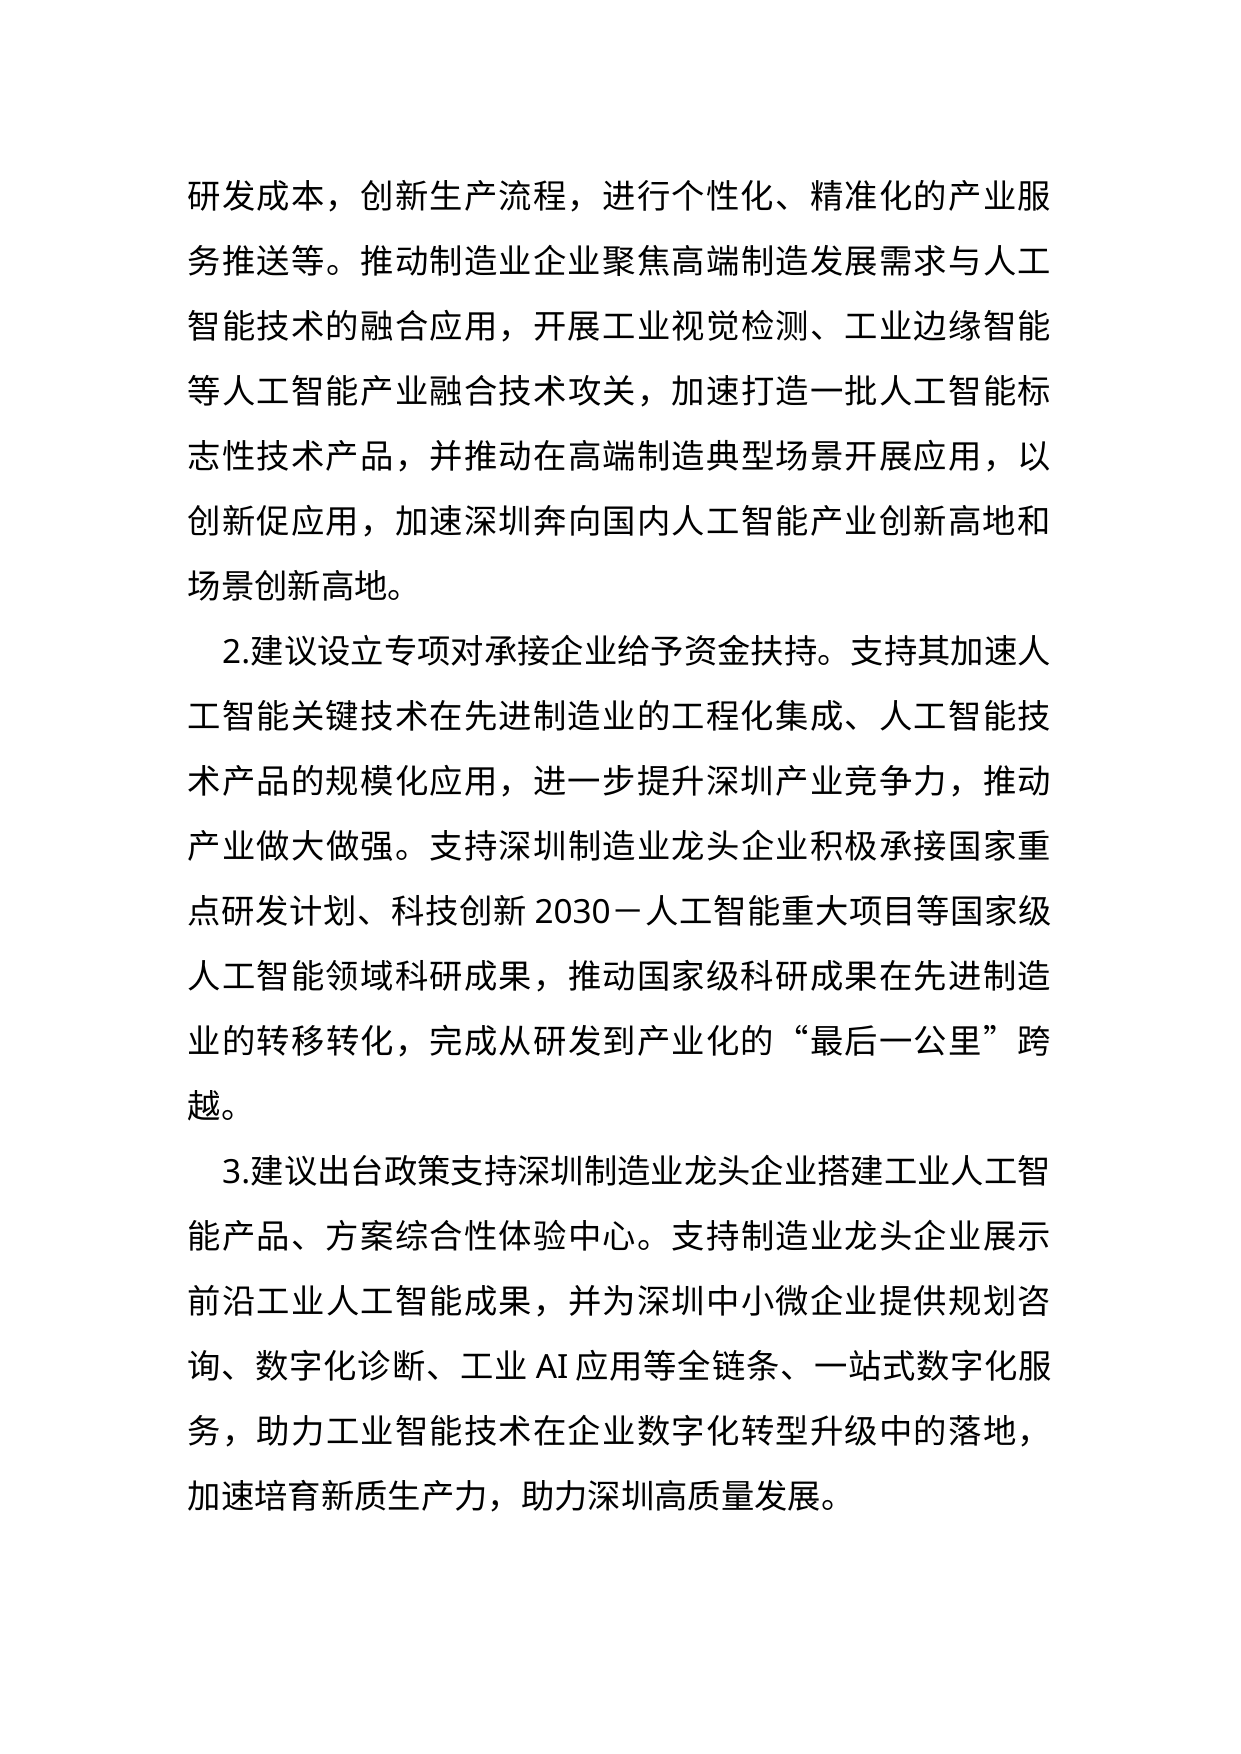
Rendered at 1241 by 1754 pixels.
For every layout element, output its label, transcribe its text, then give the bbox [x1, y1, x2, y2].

text 2.建议设立专项对承接企业给予资金扶持。支持其加速人工智能关键技术在先进制造业的工程化集成、人工智能技术产品的规模化应用，进一步提升深圳产业竞争力，推动产业做大做强。支持深圳制造业龙头企业积极承接国家重点研发计划、科技创新2030－人工智能重大项目等国家级人工智能领域科研成果，推动国家级科研成果在先进制造业的转移转化，完成从研发到产业化的“最后一公里”跨越。 [187, 617, 1053, 1137]
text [187, 162, 1053, 617]
text 3.建议出台政策支持深圳制造业龙头企业搭建工业人工智能产品、方案综合性体验中心。支持制造业龙头企业展示前沿工业人工智能成果，并为深圳中小微企业提供规划咨询、数字化诊断、工业AI应用等全链条、一站式数字化服务，助力工业智能技术在企业数字化转型升级中的落地，加速培育新质生产力，助力深圳高质量发展。 [187, 1137, 1053, 1527]
